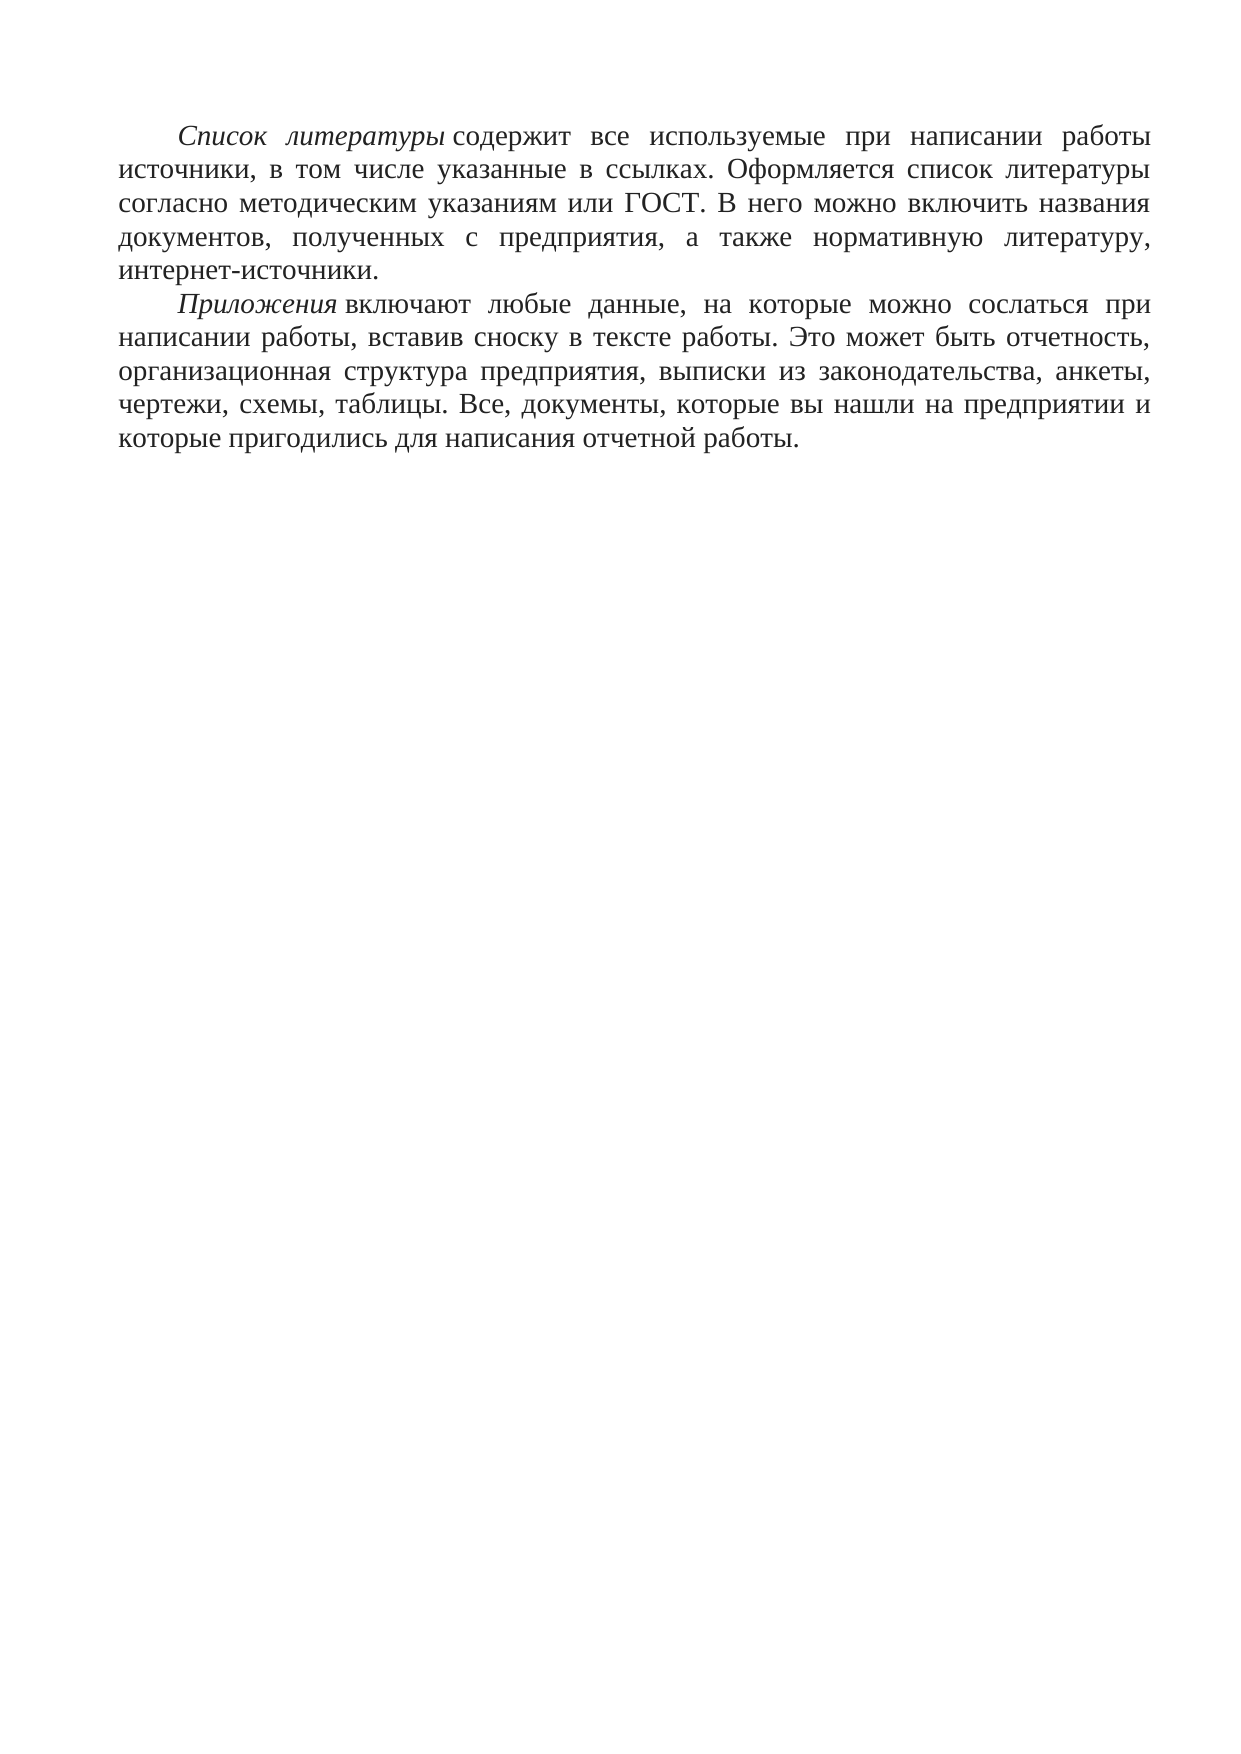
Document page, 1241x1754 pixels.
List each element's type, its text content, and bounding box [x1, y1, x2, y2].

text Список литературы содержит все используемые при написании работы источники, в том числе указанные в ссылках. Оформляется список литературы согласно методическим указаниям или ГОСТ. В него можно включить названия документов, полученных с предприятия, а также нормативную литературу, интернет-источники. [118, 118, 1152, 286]
text Приложения включают любые данные, на которые можно сослаться при написании работы, вставив сноску в тексте работы. Это может быть отчетность, организационная структура предприятия, выписки из законодательства, анкеты, чертежи, схемы, таблицы. Все, документы, которые вы нашли на предприятии и которые пригодились для написания отчетной работы. [118, 286, 1152, 453]
